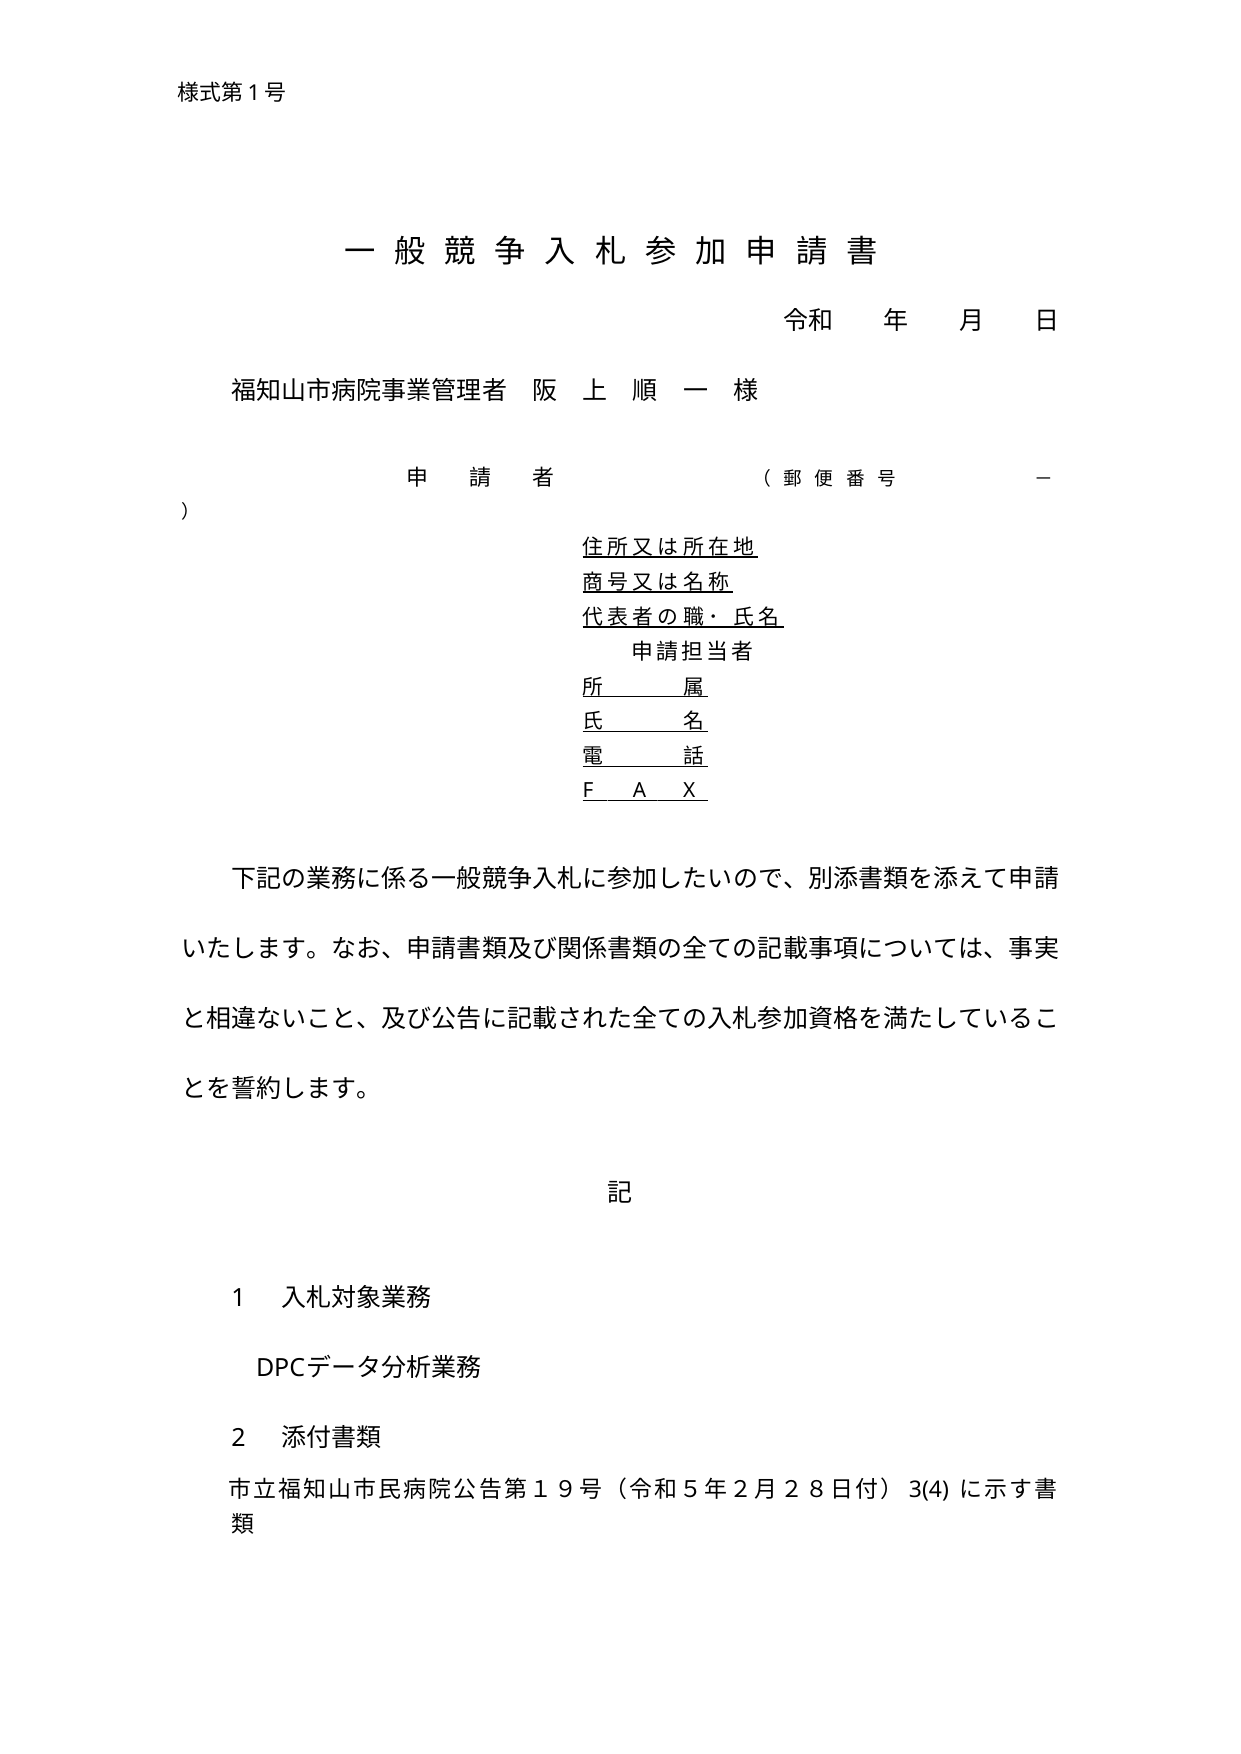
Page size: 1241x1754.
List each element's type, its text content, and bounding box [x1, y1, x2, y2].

text 申請担当者 [181, 633, 1059, 668]
text 商号又は名称 [181, 563, 1059, 598]
text 一般競争入札参加申請書 [181, 214, 1059, 284]
text 所 属 [181, 668, 1059, 702]
text 1 入札対象業務 [181, 1261, 1059, 1331]
text F A X [181, 772, 1059, 807]
subtitle 記 [181, 1156, 1059, 1226]
text 電 話 [181, 737, 1059, 772]
text 下記の業務に係る一般競争入札に参加したいので、別添書類を添えて申請いたします。なお、申請書類及び関係書類の全ての記載事項については、事実と相違ないこと、及び公告に記載された全ての入札参加資格を満たしていることを誓約します。 [181, 842, 1059, 1121]
text 市立福知山市民病院公告第１９号（令和５年２月２８日付）3(4)に示す書類 [203, 1470, 1059, 1540]
text 申 請 者 （郵便番号 － ） [181, 458, 1059, 528]
text 氏 名 [181, 702, 1059, 737]
text 代表者の職･氏名 [181, 598, 1059, 633]
text DPCデータ分析業務 [181, 1331, 1059, 1400]
text 2 添付書類 [181, 1400, 1059, 1470]
text 住所又は所在地 [181, 528, 1059, 563]
text 令和 年 月 日 [181, 284, 1059, 353]
text 福知山市病院事業管理者 阪 上 順 一 様 [181, 353, 1059, 423]
